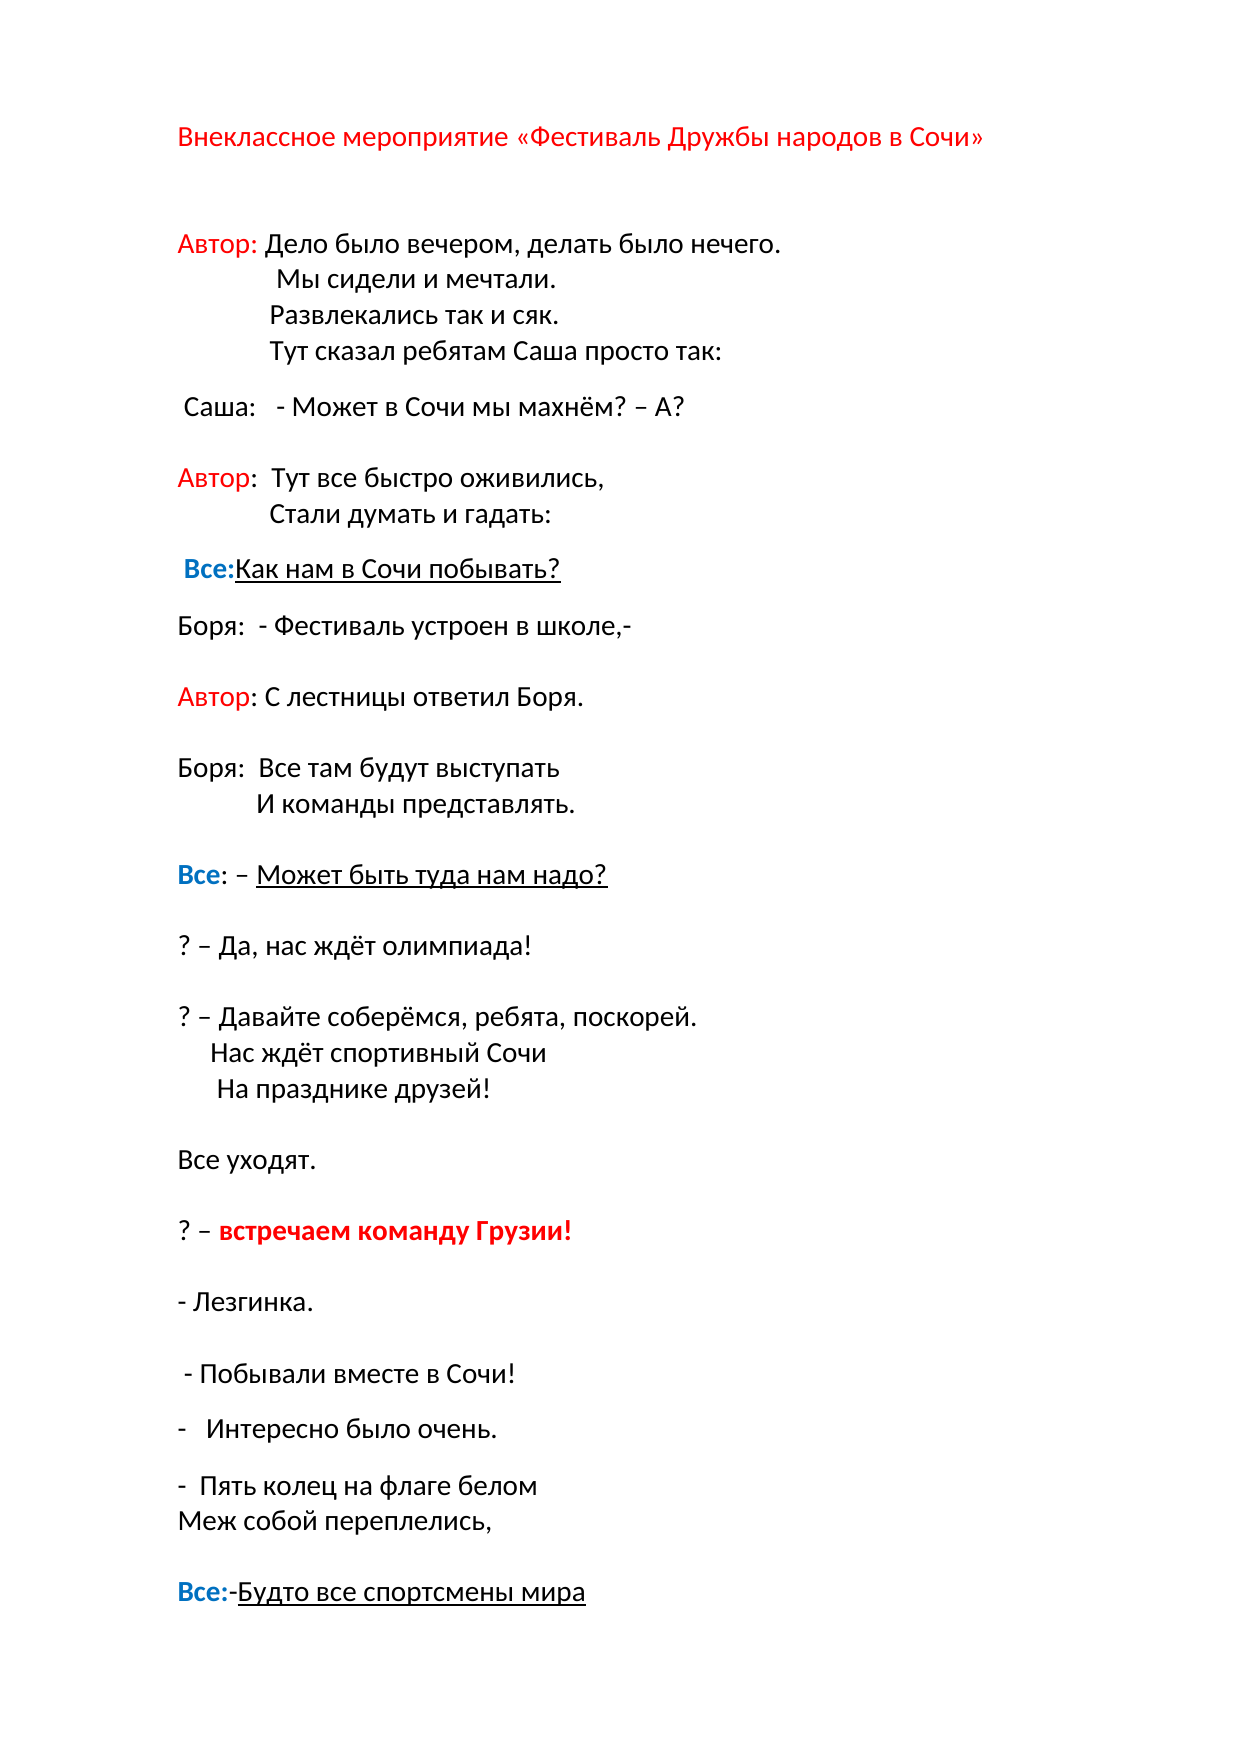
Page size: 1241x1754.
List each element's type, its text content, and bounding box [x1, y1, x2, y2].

text ? – встречаем команду Грузии! [177, 1212, 1152, 1248]
text Автор: Дело было вечером, делать было нечего. [177, 225, 1152, 261]
text - Интересно было очень. [177, 1411, 1152, 1446]
text Все уходят. [177, 1141, 1152, 1177]
text - Пять колец на флаге белом [177, 1467, 1152, 1502]
text Автор: С лестницы ответил Боря. [177, 678, 1152, 713]
text Боря: - Фестиваль устроен в школе,- [177, 607, 1152, 642]
text - Побывали вместе в Сочи! [177, 1355, 1152, 1390]
text Боря: Все там будут выступать [177, 749, 1152, 785]
text Автор: Тут все быстро оживились, [177, 459, 1152, 495]
text Внеклассное мероприятие «Фестиваль Дружбы народов в Сочи» [177, 118, 1152, 154]
text Саша: - Может в Сочи мы махнём? – А? [177, 388, 1152, 423]
text Тут сказал ребятам Саша просто так: [177, 332, 1152, 367]
text ? – Давайте соберёмся, ребята, поскорей. [177, 998, 1152, 1034]
text Стали думать и гадать: [177, 495, 1152, 530]
text Меж собой переплелись, [177, 1502, 1152, 1538]
text Мы сидели и мечтали. [177, 261, 1152, 296]
text Развлекались так и сяк. [177, 296, 1152, 332]
text Все: – Может быть туда нам надо? [177, 856, 1152, 892]
text На празднике друзей! [177, 1070, 1152, 1105]
text Нас ждёт спортивный Сочи [177, 1034, 1152, 1070]
text И команды представлять. [177, 785, 1152, 820]
text - Лезгинка. [177, 1283, 1152, 1319]
text Все:Как нам в Сочи побывать? [177, 551, 1152, 586]
text Все:-Будто все спортсмены мира [177, 1573, 1152, 1609]
text ? – Да, нас ждёт олимпиада! [177, 927, 1152, 963]
